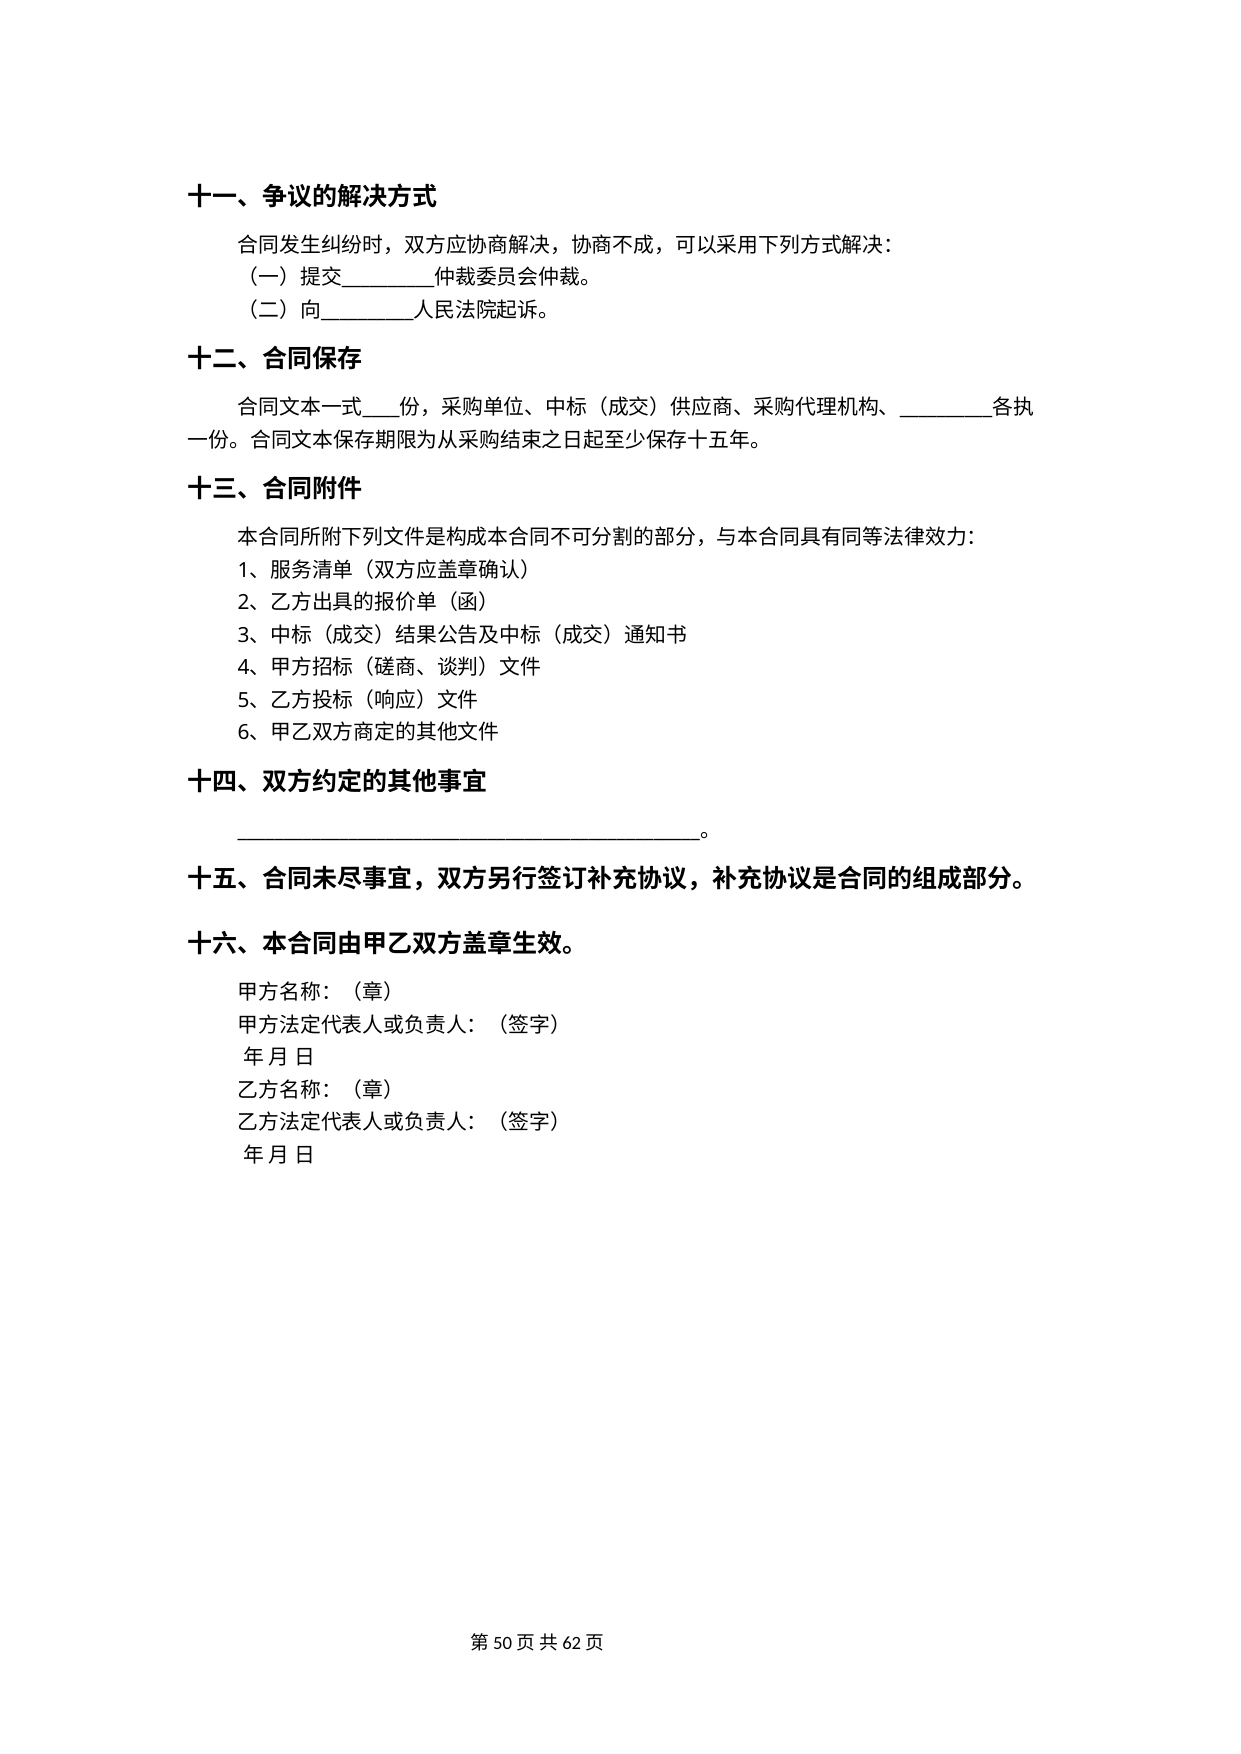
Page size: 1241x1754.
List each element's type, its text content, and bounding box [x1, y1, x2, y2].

text 合同文本一式____份，采购单位、中标（成交）供应商、采购代理机构、__________各执一份。合同文本保存期限为从采购结束之日起至少保存十五年。 [187, 389, 1053, 454]
text __________________________________________________。 [187, 812, 1053, 844]
text 十四、双方约定的其他事宜 [187, 747, 1053, 812]
text 5、乙方投标（响应）文件 [187, 682, 1053, 714]
text 甲方法定代表人或负责人：（签字） [187, 1007, 1053, 1039]
text 1、服务清单（双方应盖章确认） [187, 552, 1053, 584]
text 本合同所附下列文件是构成本合同不可分割的部分，与本合同具有同等法律效力： [187, 519, 1053, 552]
text 3、中标（成交）结果公告及中标（成交）通知书 [187, 617, 1053, 649]
text （二）向__________人民法院起诉。 [187, 292, 1053, 324]
text 十三、合同附件 [187, 454, 1053, 519]
text 年 月 日 [187, 1039, 1053, 1072]
text 十一、争议的解决方式 [187, 162, 1053, 227]
text 十六、本合同由甲乙双方盖章生效。 [187, 909, 1053, 974]
text 十五、合同未尽事宜，双方另行签订补充协议，补充协议是合同的组成部分。 [187, 844, 1053, 909]
text 甲方名称：（章） [187, 974, 1053, 1007]
text 6、甲乙双方商定的其他文件 [187, 714, 1053, 747]
text 年 月 日 [187, 1137, 1053, 1169]
text 4、甲方招标（磋商、谈判）文件 [187, 649, 1053, 682]
text 十二、合同保存 [187, 324, 1053, 389]
text 2、乙方出具的报价单（函） [187, 584, 1053, 617]
text （一）提交__________仲裁委员会仲裁。 [187, 259, 1053, 292]
text 乙方名称：（章） [187, 1072, 1053, 1104]
text 合同发生纠纷时，双方应协商解决，协商不成，可以采用下列方式解决： [187, 227, 1053, 259]
text 乙方法定代表人或负责人：（签字） [187, 1104, 1053, 1137]
